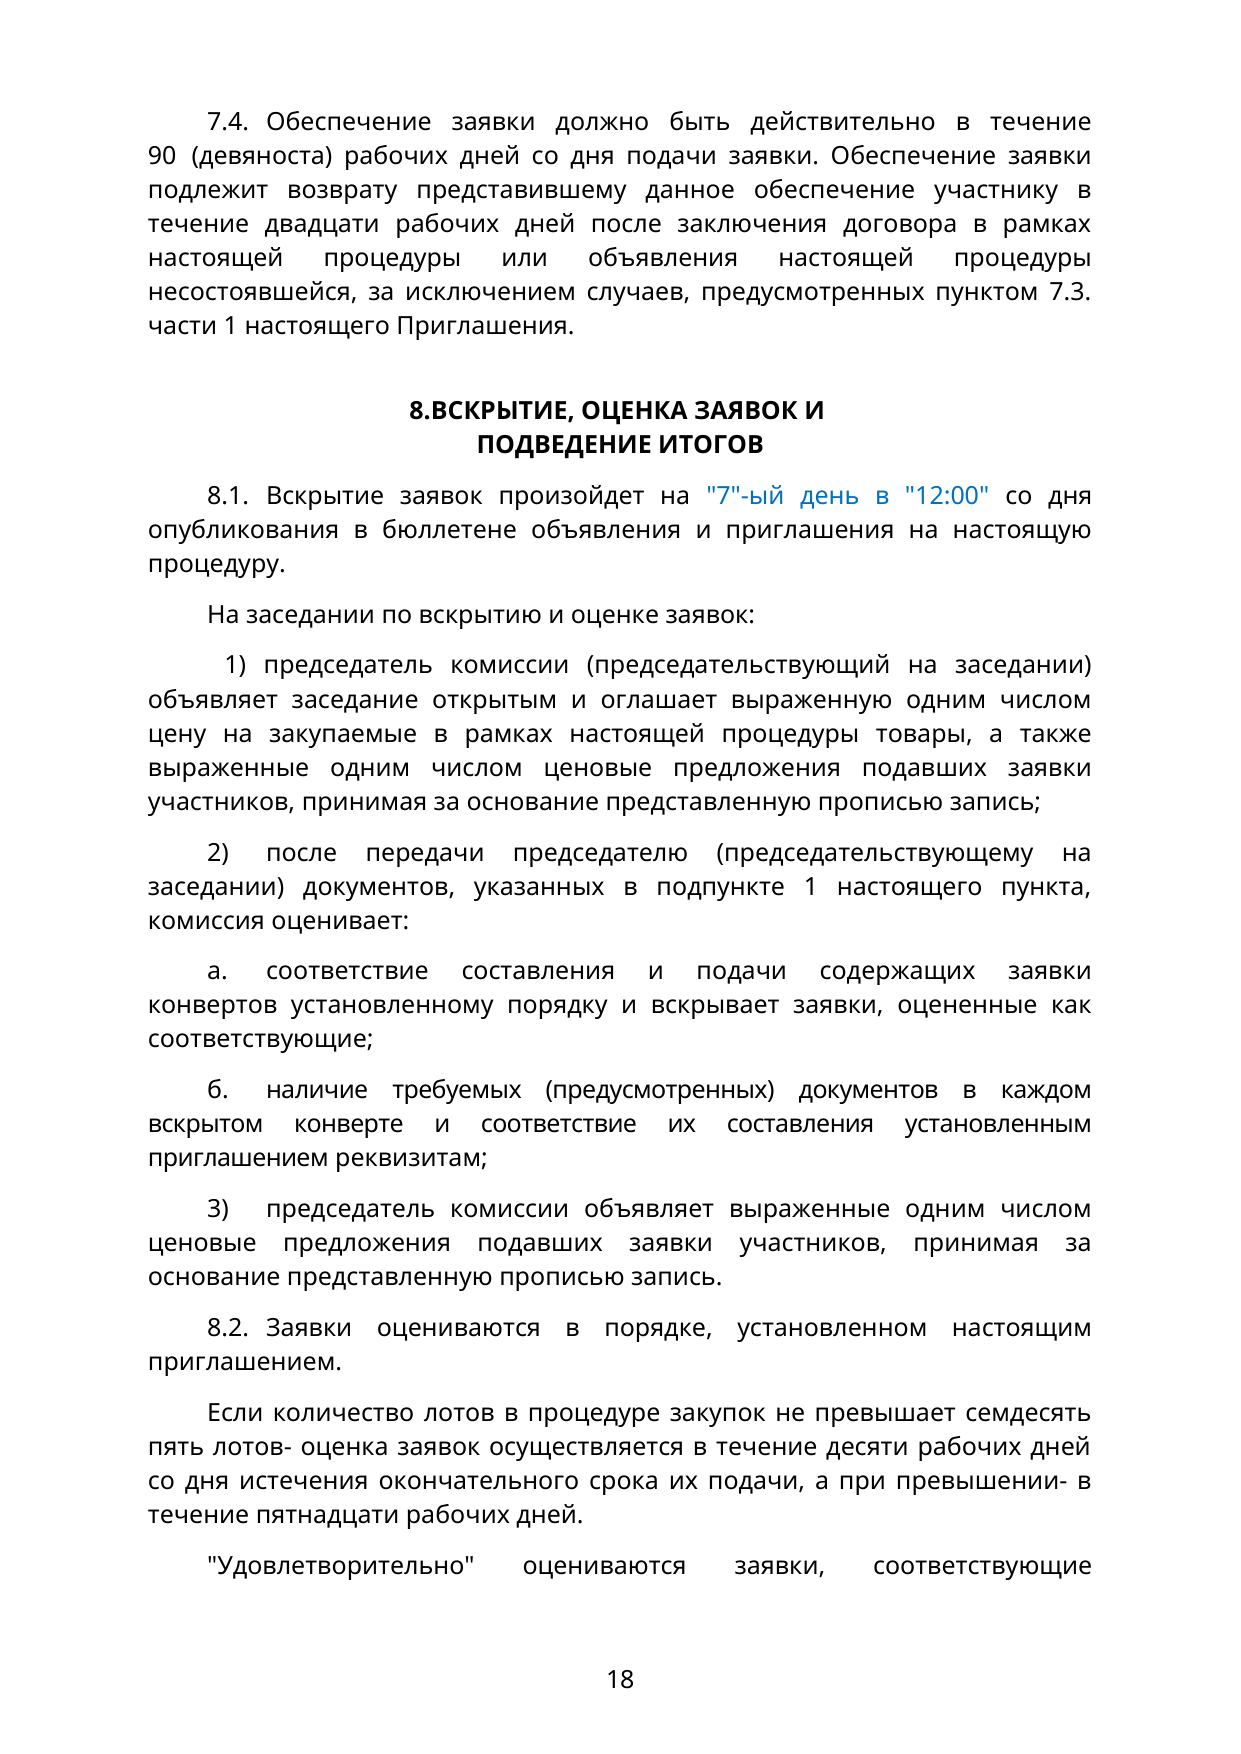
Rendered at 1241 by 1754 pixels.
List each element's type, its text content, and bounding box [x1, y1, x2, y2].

text 1) председатель комиссии (председательствующий на заседании) объявляет заседание открытым и оглашает выраженную одним числом цену на закупаемые в рамках настоящей процедуры товары, а также выраженные одним числом ценовые предложения подавших заявки участников, принимая за основание представленную прописью запись; [148, 647, 1092, 817]
text 2) после передачи председателю (председательствующему на заседании) документов, указанных в подпункте 1 настоящего пункта, комиссия оценивает: [148, 834, 1092, 936]
text а. соответствие составления и подачи содержащих заявки конвертов установленному порядку и вскрывает заявки, оцененные как соответствующие; [148, 953, 1092, 1055]
text 8.ВСКРЫТИЕ, ОЦЕНКА ЗАЯВОК И ПОДВЕДЕНИЕ ИТОГОВ [148, 393, 1092, 461]
text 3) председатель комиссии объявляет выраженные одним числом ценовые предложения подавших заявки участников, принимая за основание представленную прописью запись. [148, 1191, 1092, 1293]
text 7.4. Обеспечение заявки должно быть действительно в течение 90 (девяноста) рабочих дней со дня подачи заявки. Обеспечение заявки подлежит возврату представившему данное обеспечение участнику в течение двадцати рабочих дней после заключения договора в рамках настоящей процедуры или объявления настоящей процедуры несостоявшейся, за исключением случаев, предусмотренных пунктом 7.3. части 1 настоящего Приглашения. [148, 103, 1092, 342]
text 8.2. Заявки оцениваются в порядке, установленном настоящим приглашением. [148, 1309, 1092, 1378]
text 8.1. Вскрытие заявок произойдет на "7"-ый день в "12:00" со дня опубликования в бюллетене объявления и приглашения на настоящую процедуру. [148, 478, 1092, 580]
text На заседании по вскрытию и оценке заявок: [148, 596, 1092, 631]
text б. наличие требуемых (предусмотренных) документов в каждом вскрытом конверте и соответствие их составления установленным приглашением реквизитам; [148, 1072, 1092, 1174]
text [148, 1547, 1092, 1581]
text Если количество лотов в процедуре закупок не превышает семдесять пять лотов- оценка заявок осуществляется в течение десяти рабочих дней со дня истечения окончательного срока их подачи, а при превышении- в течение пятнадцати рабочих дней. [148, 1394, 1092, 1531]
